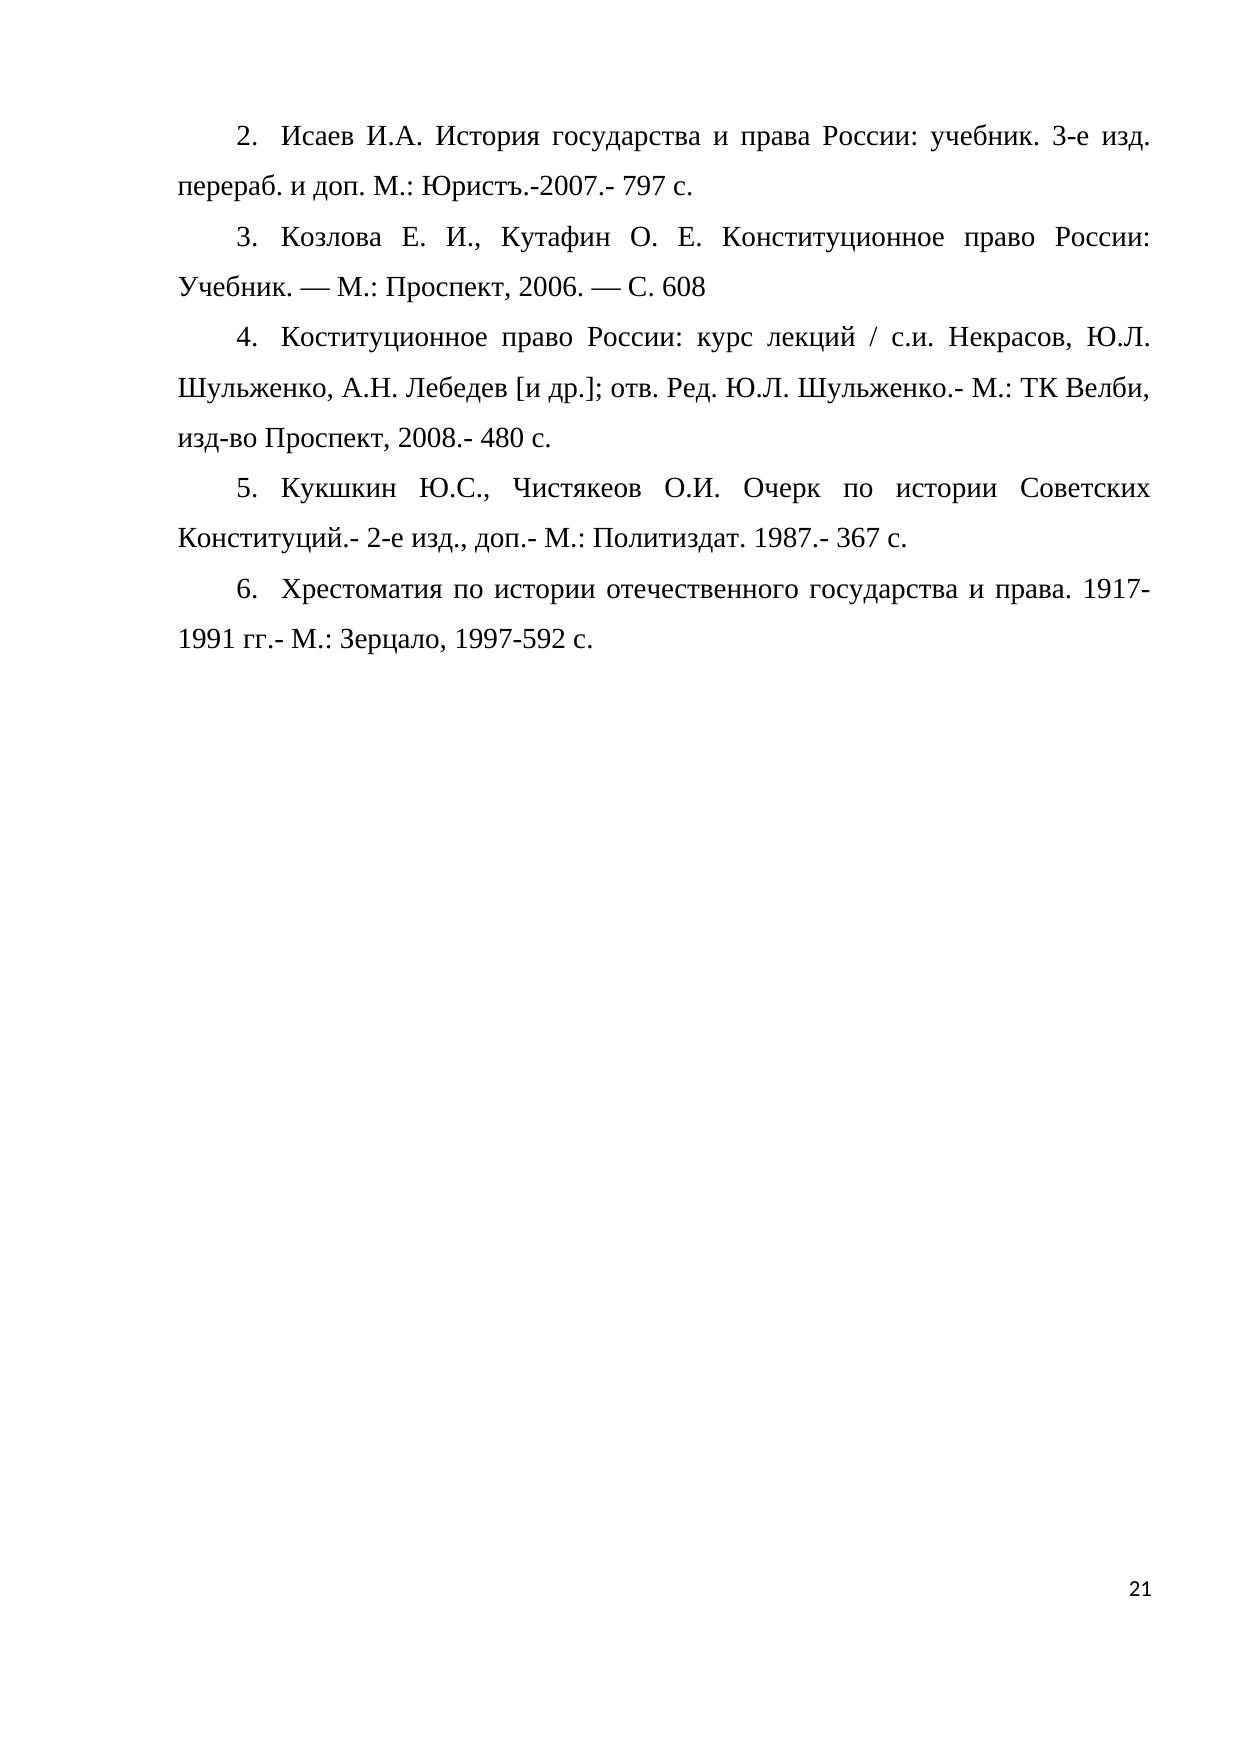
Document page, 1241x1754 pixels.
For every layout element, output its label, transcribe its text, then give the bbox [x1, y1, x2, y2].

list Козлова Е. И., Кутафин О. Е. Конституционное право России: Учебник. — М.: Проспект, 2006. — С. 608 [177, 219, 1152, 303]
list Исаев И.А. История государства и права России: учебник. 3-е изд. перераб. и доп. М.: Юристъ.-2007.- 797 с. [177, 118, 1152, 202]
list Кукшкин Ю.С., Чистякеов О.И. Очерк по истории Советских Конституций.- 2-е изд., доп.- М.: Политиздат. 1987.- 367 с. [177, 470, 1152, 554]
list Коституционное право России: курс лекций / с.и. Некрасов, Ю.Л. Шульженко, А.Н. Лебедев [и др.]; отв. Ред. Ю.Л. Шульженко.- М.: ТК Велби, изд-во Проспект, 2008.- 480 с. [177, 319, 1152, 453]
list Хрестоматия по истории отечественного государства и права. 1917-1991 гг.- М.: Зерцало, 1997-592 с. [177, 571, 1152, 655]
